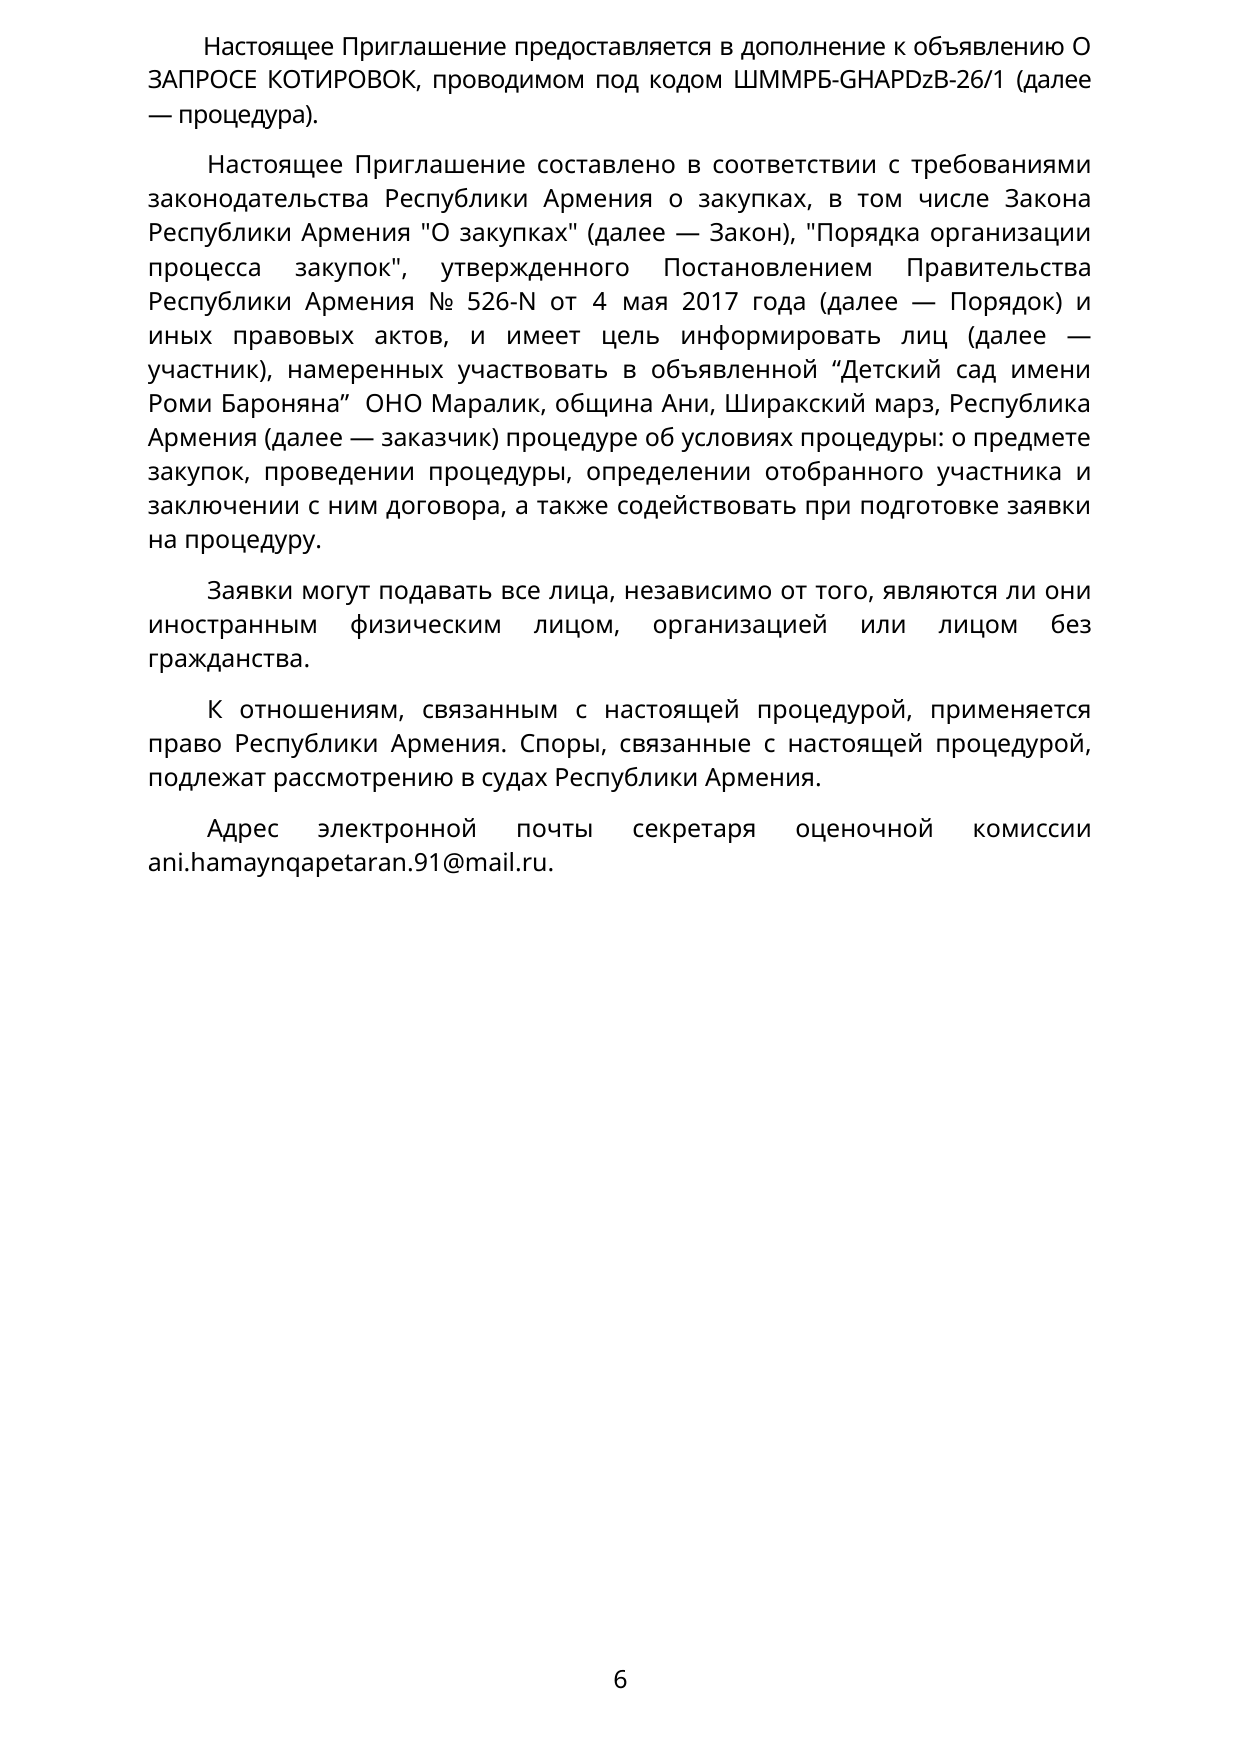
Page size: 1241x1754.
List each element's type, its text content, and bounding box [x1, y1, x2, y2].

text Настоящее Приглашение составлено в соответствии с требованиями законодательства Республики Армения о закупках, в том числе Закона Республики Армения "О закупках" (далее — Закон), "Порядка организации процесса закупок", утвержденного Постановлением Правительства Республики Армения № 526-N от 4 мая 2017 года (далее — Порядок) и иных правовых актов, и имеет цель информировать лиц (далее — участник), намеренных участвовать в объявленной “Детский сад имени Роми Бароняна” ОНО Маралик, община Ани, Ширакский марз, Республика Армения (далее — заказчик) процедуре об условиях процедуры: о предмете закупок, проведении процедуры, определении отобранного участника и заключении с ним договора, а также содействовать при подготовке заявки на процедуру. [148, 147, 1092, 556]
text Заявки могут подавать все лица, независимо от того, являются ли они иностранным физическим лицом, организацией или лицом без гражданства. [148, 573, 1092, 675]
text Настоящее Приглашение предоставляется в дополнение к объявлению О ЗАПРОСЕ КОТИРОВОК, проводимом под кодом ШММРБ-GHAPDzB-26/1 (далее — процедура). [89, 28, 1092, 130]
text К отношениям, связанным с настоящей процедурой, применяется право Республики Армения. Споры, связанные с настоящей процедурой, подлежат рассмотрению в судах Республики Армения. [148, 691, 1092, 794]
text Адрес электронной почты секретаря оценочной комиссии ani.hamaynqapetaran.91@mail.ru. [148, 810, 1092, 878]
